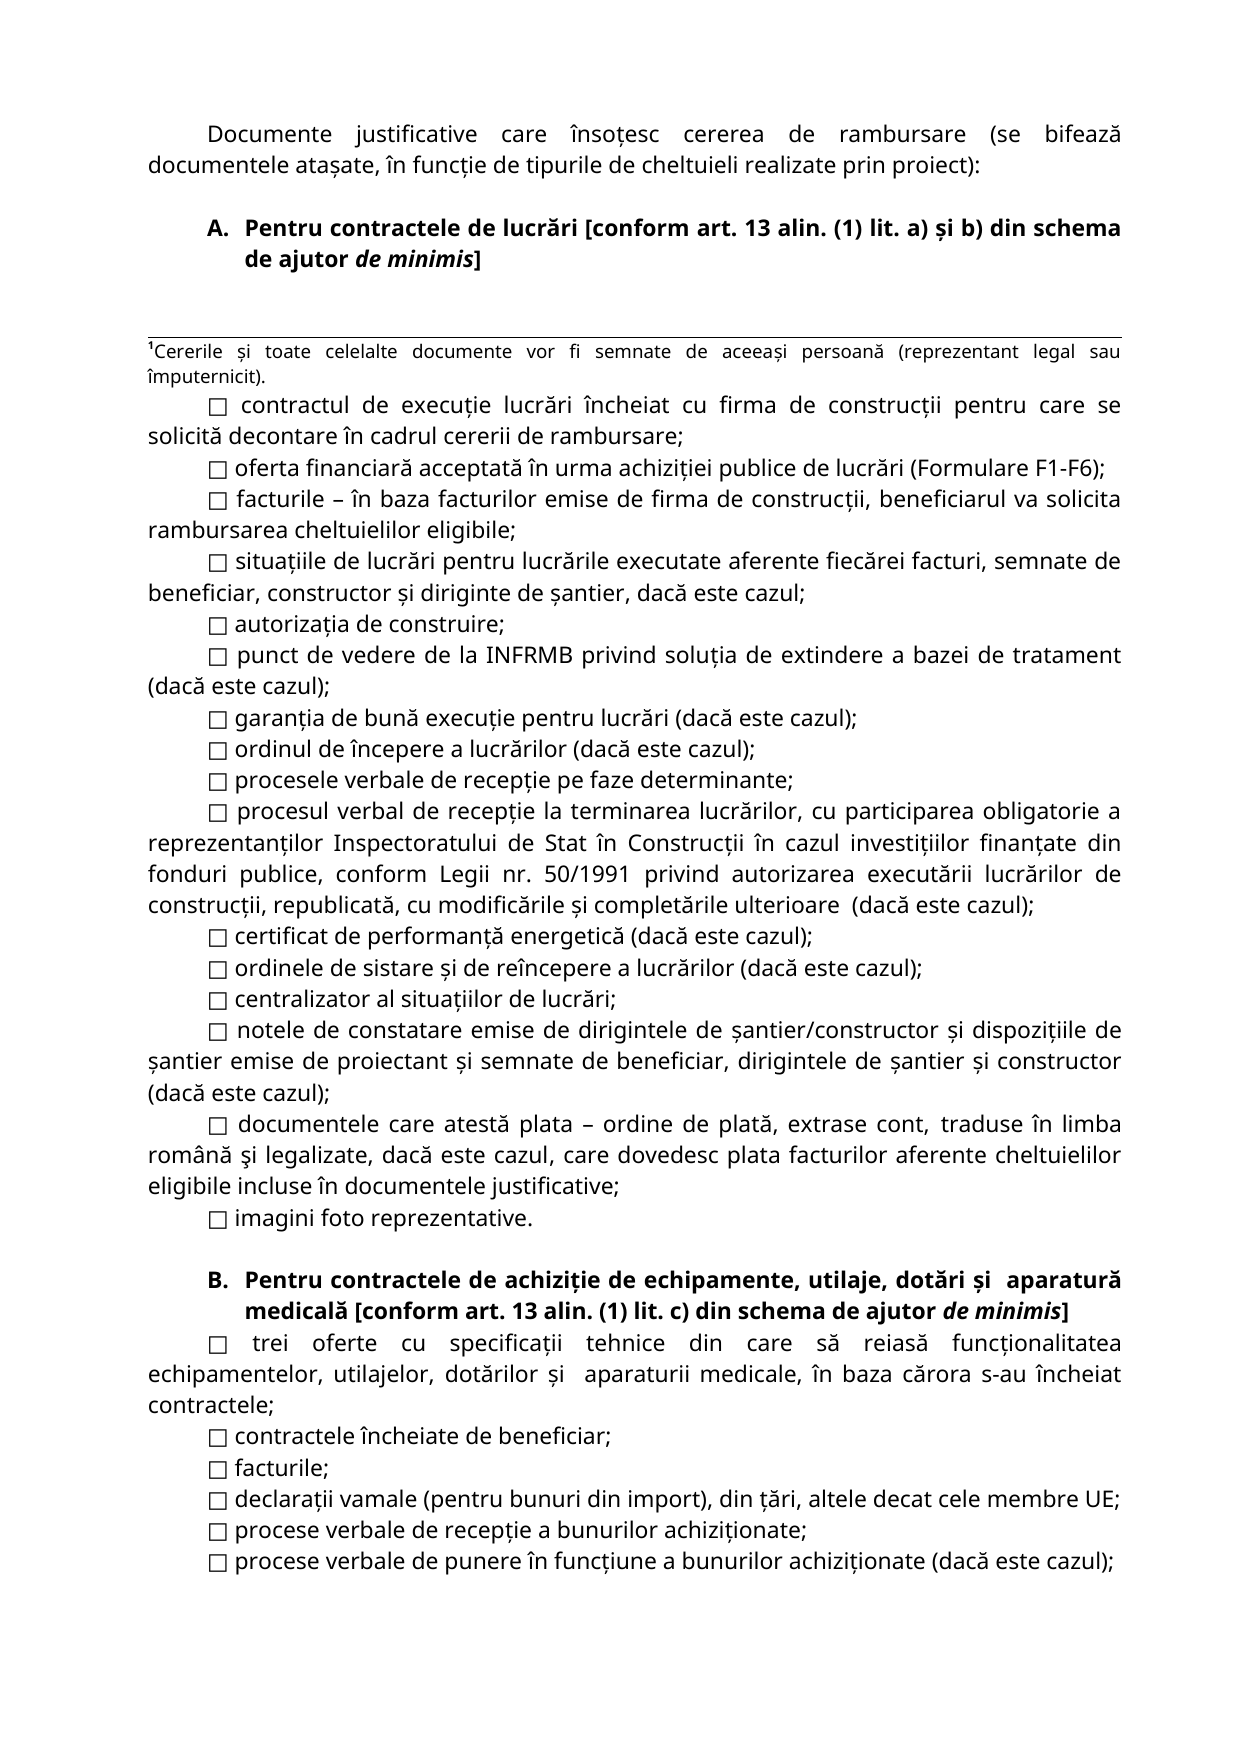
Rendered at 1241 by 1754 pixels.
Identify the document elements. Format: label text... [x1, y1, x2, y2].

text □ procese verbale de punere în funcțiune a bunurilor achiziționate (dacă este cazul); [148, 1545, 1122, 1576]
text □ garanția de bună execuție pentru lucrări (dacă este cazul); [148, 701, 1122, 733]
text □ procese verbale de recepție a bunurilor achiziționate; [148, 1514, 1122, 1545]
text □ ordinul de începere a lucrărilor (dacă este cazul); [148, 733, 1122, 764]
text □ situațiile de lucrări pentru lucrările executate aferente fiecărei facturi, semnate de beneficiar, constructor și diriginte de șantier, dacă este cazul; [148, 545, 1122, 608]
text □ certificat de performanță energetică (dacă este cazul); [148, 920, 1122, 951]
text □ facturile – în baza facturilor emise de firma de construcții, beneficiarul va solicita rambursarea cheltuielilor eligibile; [148, 483, 1122, 545]
text □ autorizația de construire; [148, 608, 1122, 639]
text □ ordinele de sistare și de reîncepere a lucrărilor (dacă este cazul); [148, 951, 1122, 983]
text □ facturile; [148, 1451, 1122, 1483]
text □ oferta financiară acceptată în urma achiziției publice de lucrări (Formulare F1-F6); [148, 451, 1122, 483]
text □ procesele verbale de recepție pe faze determinante; [148, 764, 1122, 795]
list Pentru contractele de lucrări [conform art. 13 alin. (1) lit. a) și b) din schema de ajutor de minimis] [207, 212, 1122, 274]
text □ imagini foto reprezentative. [148, 1201, 1122, 1233]
text □ trei oferte cu specificații tehnice din care să reiasă funcționalitatea echipamentelor, utilajelor, dotărilor și aparaturii medicale, în baza cărora s-au încheiat contractele; [148, 1326, 1122, 1420]
text □ procesul verbal de recepție la terminarea lucrărilor, cu participarea obligatorie a reprezentanților Inspectoratului de Stat în Construcții în cazul investițiilor finanțate din fonduri publice, conform Legii nr. 50/1991 privind autorizarea executării lucrărilor de construcții, republicată, cu modificările și completările ulterioare (dacă este cazul); [148, 795, 1122, 920]
text □ declarații vamale (pentru bunuri din import), din țări, altele decat cele membre UE; [148, 1483, 1122, 1514]
text □ documentele care atestă plata – ordine de plată, extrase cont, traduse în limba română şi legalizate, dacă este cazul, care dovedesc plata facturilor aferente cheltuielilor eligibile incluse în documentele justificative; [148, 1108, 1122, 1201]
text □ contractele încheiate de beneficiar; [148, 1420, 1122, 1451]
text □ notele de constatare emise de dirigintele de șantier/constructor și dispozițiile de șantier emise de proiectant și semnate de beneficiar, dirigintele de șantier și constructor (dacă este cazul); [148, 1014, 1122, 1108]
text □ centralizator al situațiilor de lucrări; [148, 983, 1122, 1014]
list Pentru contractele de achiziție de echipamente, utilaje, dotări și aparatură medicală [conform art. 13 alin. (1) lit. c) din schema de ajutor de minimis] [207, 1264, 1122, 1326]
text □ contractul de execuție lucrări încheiat cu firma de construcții pentru care se solicită decontare în cadrul cererii de rambursare; [148, 389, 1122, 451]
text □ punct de vedere de la INFRMB privind soluția de extindere a bazei de tratament (dacă este cazul); [148, 639, 1122, 701]
text Documente justificative care însoțesc cererea de rambursare (se bifează documentele atașate, în funcție de tipurile de cheltuieli realizate prin proiect): [148, 118, 1122, 181]
text 1Cererile și toate celelalte documente vor fi semnate de aceeași persoană (reprezentant legal sau împuternicit). [148, 338, 1122, 389]
